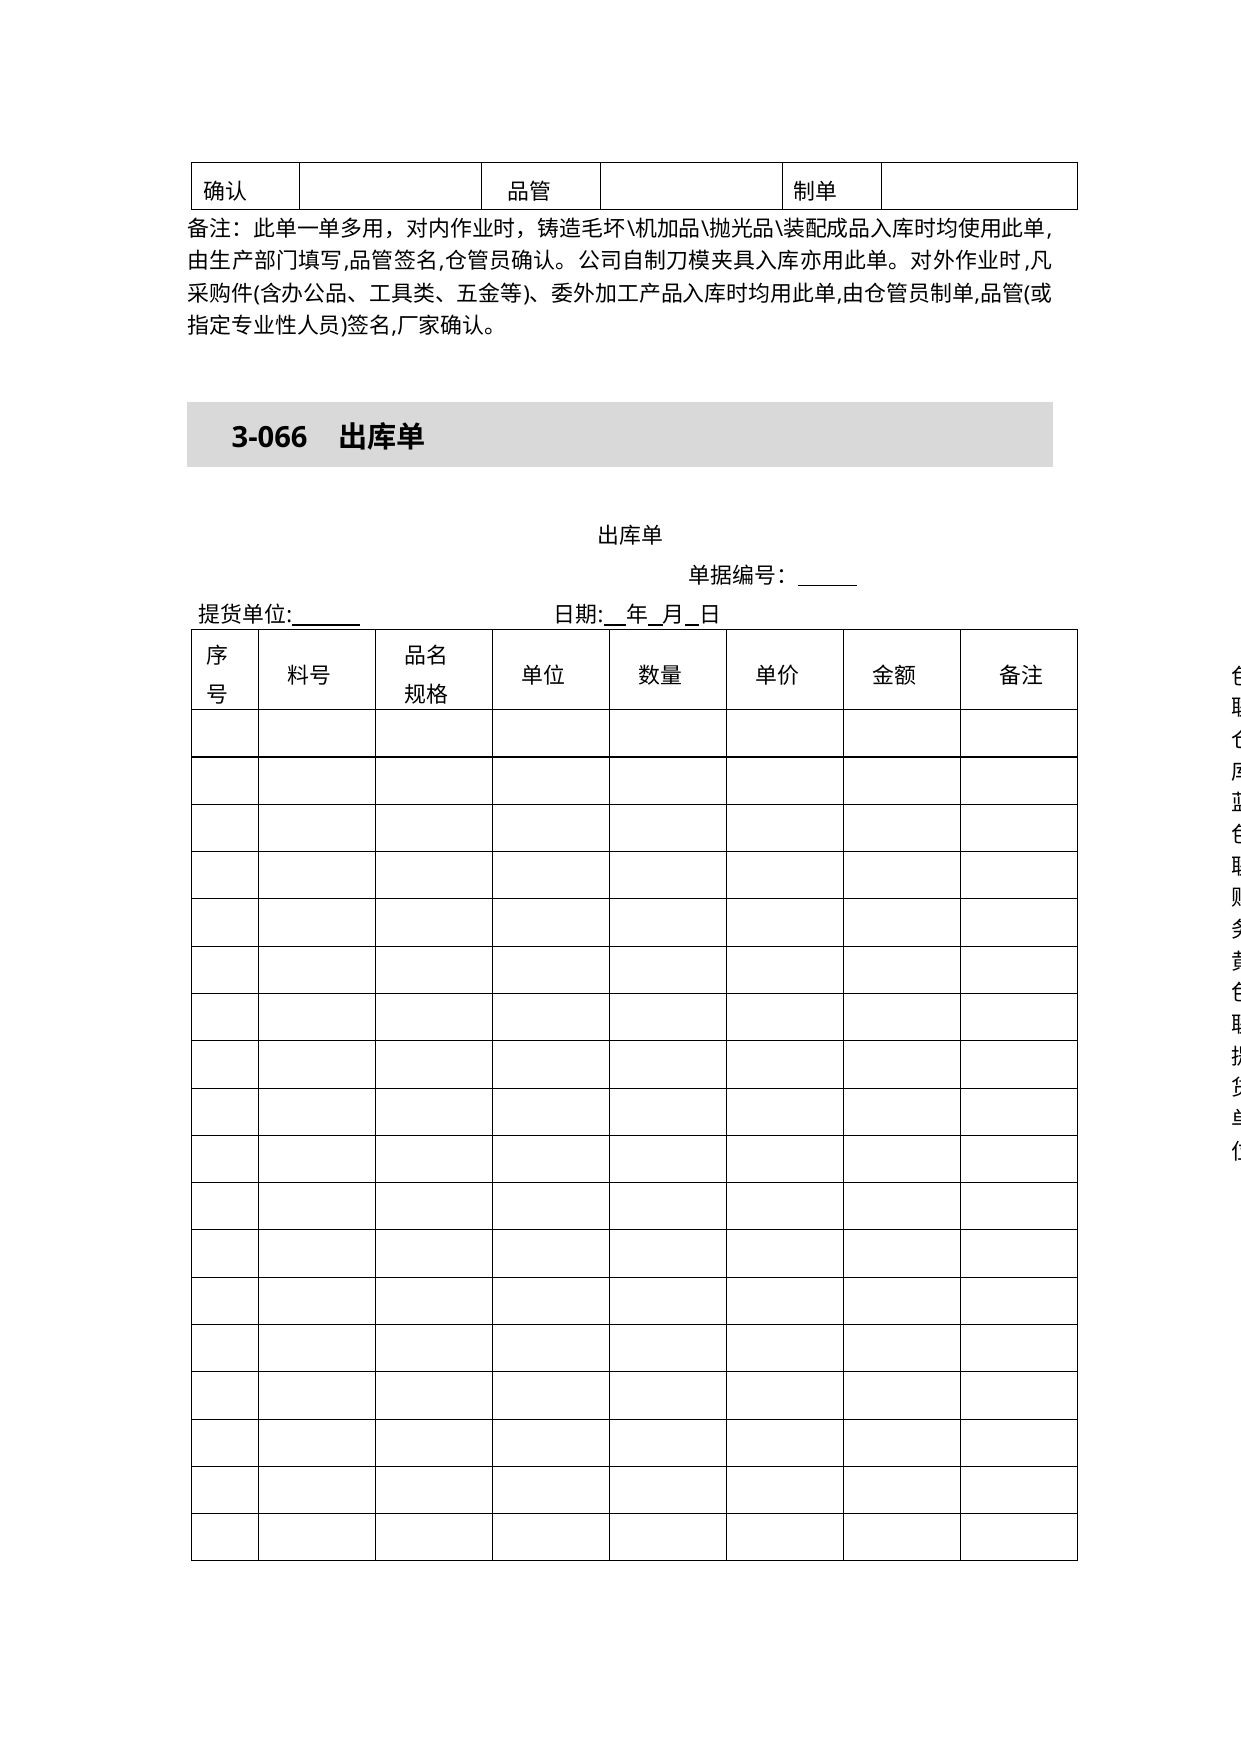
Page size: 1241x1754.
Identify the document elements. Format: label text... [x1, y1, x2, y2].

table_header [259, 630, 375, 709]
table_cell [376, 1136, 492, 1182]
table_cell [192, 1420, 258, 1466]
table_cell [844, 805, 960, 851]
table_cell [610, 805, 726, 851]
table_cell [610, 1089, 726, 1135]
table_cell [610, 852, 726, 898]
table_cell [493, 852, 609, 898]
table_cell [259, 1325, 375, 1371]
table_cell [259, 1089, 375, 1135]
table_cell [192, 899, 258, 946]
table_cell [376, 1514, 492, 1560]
subtitle 3-066 出库单 [187, 402, 1053, 467]
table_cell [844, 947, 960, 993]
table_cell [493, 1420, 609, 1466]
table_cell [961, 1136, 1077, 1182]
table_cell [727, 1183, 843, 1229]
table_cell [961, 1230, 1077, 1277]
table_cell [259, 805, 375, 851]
text 单据编号： [198, 550, 1037, 589]
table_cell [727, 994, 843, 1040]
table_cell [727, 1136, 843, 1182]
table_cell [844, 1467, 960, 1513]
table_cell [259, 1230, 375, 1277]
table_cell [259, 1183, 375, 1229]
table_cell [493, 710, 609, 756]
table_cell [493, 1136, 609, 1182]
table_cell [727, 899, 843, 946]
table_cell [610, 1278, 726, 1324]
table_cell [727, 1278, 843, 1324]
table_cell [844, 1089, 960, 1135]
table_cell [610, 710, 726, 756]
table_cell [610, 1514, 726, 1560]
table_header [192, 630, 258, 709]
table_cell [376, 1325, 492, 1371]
text 备注：此单一单多用，对内作业时，铸造毛坏\机加品\抛光品\装配成品入库时均使用此单,由生产部门填写,品管签名,仓管员确认。公司自制刀模夹具入库亦用此单。对外作业时,凡采购件(含办公品、工具类、五金等)、委外加工产品入库时均用此单,由仓管员制单,品管(或指定专业性人员)签名,厂家确认。 [187, 210, 1053, 340]
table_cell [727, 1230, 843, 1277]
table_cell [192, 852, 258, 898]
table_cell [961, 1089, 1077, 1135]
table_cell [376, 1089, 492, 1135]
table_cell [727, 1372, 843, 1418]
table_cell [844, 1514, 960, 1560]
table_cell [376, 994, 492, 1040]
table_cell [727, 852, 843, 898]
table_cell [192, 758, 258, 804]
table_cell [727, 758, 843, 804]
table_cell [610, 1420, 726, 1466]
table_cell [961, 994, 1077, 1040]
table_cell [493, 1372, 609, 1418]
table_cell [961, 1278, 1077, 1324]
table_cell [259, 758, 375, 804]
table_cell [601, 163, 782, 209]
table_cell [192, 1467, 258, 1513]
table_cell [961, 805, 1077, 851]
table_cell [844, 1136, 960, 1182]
text 提货单位: 日期: 年 月 日 [198, 589, 1037, 629]
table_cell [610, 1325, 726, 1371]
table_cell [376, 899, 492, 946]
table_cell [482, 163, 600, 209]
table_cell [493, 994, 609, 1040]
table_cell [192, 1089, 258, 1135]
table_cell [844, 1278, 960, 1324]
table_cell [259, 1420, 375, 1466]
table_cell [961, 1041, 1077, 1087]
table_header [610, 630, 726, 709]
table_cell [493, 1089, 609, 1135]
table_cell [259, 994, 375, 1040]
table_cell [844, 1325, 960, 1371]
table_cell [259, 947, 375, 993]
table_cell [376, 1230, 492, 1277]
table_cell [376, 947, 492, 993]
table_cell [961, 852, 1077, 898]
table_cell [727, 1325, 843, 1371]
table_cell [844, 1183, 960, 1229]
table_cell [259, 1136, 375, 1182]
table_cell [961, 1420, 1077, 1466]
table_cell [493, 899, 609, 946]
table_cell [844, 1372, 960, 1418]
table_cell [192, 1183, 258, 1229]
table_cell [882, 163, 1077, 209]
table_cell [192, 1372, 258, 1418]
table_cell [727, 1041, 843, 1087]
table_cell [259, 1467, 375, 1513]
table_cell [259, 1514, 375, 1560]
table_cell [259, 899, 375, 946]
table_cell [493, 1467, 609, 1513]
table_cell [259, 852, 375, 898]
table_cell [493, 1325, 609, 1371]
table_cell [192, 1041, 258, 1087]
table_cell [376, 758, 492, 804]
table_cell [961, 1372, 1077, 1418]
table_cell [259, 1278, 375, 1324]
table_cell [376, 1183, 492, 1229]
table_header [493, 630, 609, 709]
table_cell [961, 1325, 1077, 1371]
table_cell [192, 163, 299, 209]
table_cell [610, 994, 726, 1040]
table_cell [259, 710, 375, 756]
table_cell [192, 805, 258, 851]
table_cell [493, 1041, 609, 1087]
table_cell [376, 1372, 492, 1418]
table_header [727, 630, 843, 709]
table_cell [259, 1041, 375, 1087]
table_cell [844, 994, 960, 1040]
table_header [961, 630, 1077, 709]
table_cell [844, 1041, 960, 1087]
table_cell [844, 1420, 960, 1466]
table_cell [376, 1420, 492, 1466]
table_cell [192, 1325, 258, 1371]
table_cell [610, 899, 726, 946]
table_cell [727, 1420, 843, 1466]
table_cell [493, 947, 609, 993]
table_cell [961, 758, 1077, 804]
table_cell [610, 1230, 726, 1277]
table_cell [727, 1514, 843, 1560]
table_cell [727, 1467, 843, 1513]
text 出库单 [187, 517, 1053, 550]
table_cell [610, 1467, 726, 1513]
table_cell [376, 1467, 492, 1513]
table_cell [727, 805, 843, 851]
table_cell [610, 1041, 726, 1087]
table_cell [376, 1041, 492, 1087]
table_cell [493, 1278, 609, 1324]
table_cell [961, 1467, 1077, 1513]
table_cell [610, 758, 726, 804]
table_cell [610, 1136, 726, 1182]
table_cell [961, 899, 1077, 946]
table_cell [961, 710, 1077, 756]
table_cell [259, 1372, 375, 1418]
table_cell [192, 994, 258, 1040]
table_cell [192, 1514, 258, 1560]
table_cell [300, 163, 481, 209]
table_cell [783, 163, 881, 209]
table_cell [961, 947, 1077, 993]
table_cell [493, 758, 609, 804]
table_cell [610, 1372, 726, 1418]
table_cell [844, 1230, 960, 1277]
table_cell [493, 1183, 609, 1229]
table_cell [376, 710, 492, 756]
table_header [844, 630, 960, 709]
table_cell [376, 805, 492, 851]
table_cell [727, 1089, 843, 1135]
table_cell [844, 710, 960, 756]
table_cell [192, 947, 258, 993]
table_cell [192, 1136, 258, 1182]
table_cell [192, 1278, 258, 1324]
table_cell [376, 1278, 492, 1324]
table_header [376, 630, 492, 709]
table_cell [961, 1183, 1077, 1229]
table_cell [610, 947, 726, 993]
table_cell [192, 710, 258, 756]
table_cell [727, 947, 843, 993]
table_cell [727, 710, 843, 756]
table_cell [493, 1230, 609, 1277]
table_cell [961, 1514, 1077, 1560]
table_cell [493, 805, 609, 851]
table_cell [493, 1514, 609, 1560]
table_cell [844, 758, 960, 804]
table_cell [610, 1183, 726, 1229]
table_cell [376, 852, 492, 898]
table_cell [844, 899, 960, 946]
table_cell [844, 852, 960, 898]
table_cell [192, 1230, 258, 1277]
